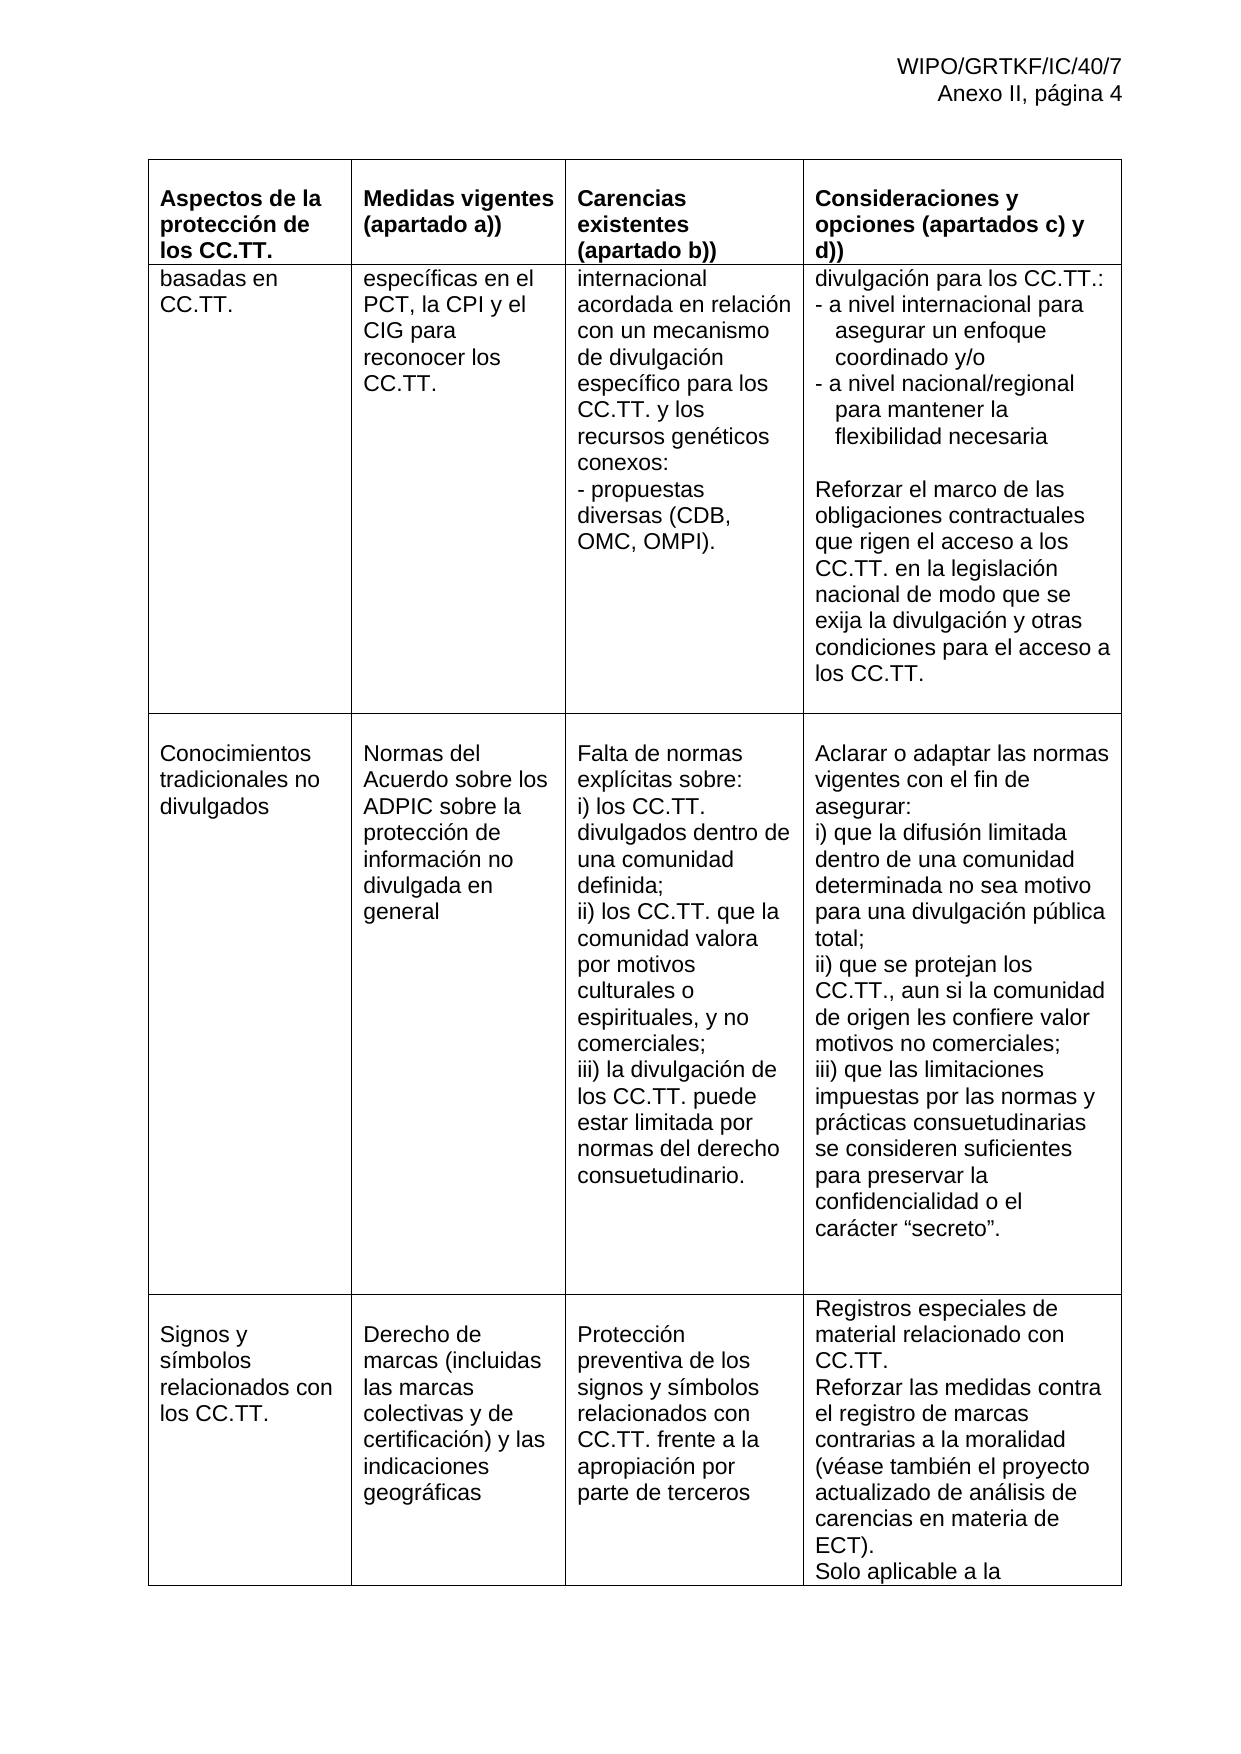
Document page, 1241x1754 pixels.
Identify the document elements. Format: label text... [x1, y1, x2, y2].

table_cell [566, 1295, 803, 1584]
table_cell Normas del Acuerdo sobre los ADPIC sobre la protección de información no divulgada en general [352, 714, 565, 1293]
table_header Consideraciones y opciones (apartados c) y d)) [804, 160, 1121, 264]
table_cell Aclarar o adaptar las normas vigentes con el fin de asegurar: i) que la difusión limitada dentro de una comunidad determinada no sea motivo para una divulgación pública total; ii) que se protejan los CC.TT., aun si la comunidad de origen les confiere valor motivos no comerciales; iii) que las limitaciones impuestas por las normas y prácticas consuetudinarias se consideren suficientes para preservar la confidencialidad o el carácter “secreto”. [804, 714, 1121, 1293]
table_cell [804, 1295, 1121, 1584]
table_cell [804, 265, 1121, 713]
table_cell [566, 265, 803, 713]
table_cell Invenciones basadas en CC.TT. [149, 265, 351, 713]
table_cell Falta de normas explícitas sobre: i) los CC.TT. divulgados dentro de una comunidad definida; ii) los CC.TT. que la comunidad valora por motivos culturales o espirituales, y no comerciales; iii) la divulgación de los CC.TT. puede estar limitada por normas del derecho consuetudinario. [566, 714, 803, 1293]
table_header Medidas vigentes (apartado a)) [352, 160, 565, 264]
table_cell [149, 1295, 351, 1584]
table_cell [352, 1295, 565, 1584]
table_header Aspectos de la protección de los CC.TT. [149, 160, 351, 264]
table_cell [352, 265, 565, 713]
table_cell Conocimientos tradicionales no divulgados [149, 714, 351, 1293]
table_header Carencias existentes (apartado b)) [566, 160, 803, 264]
